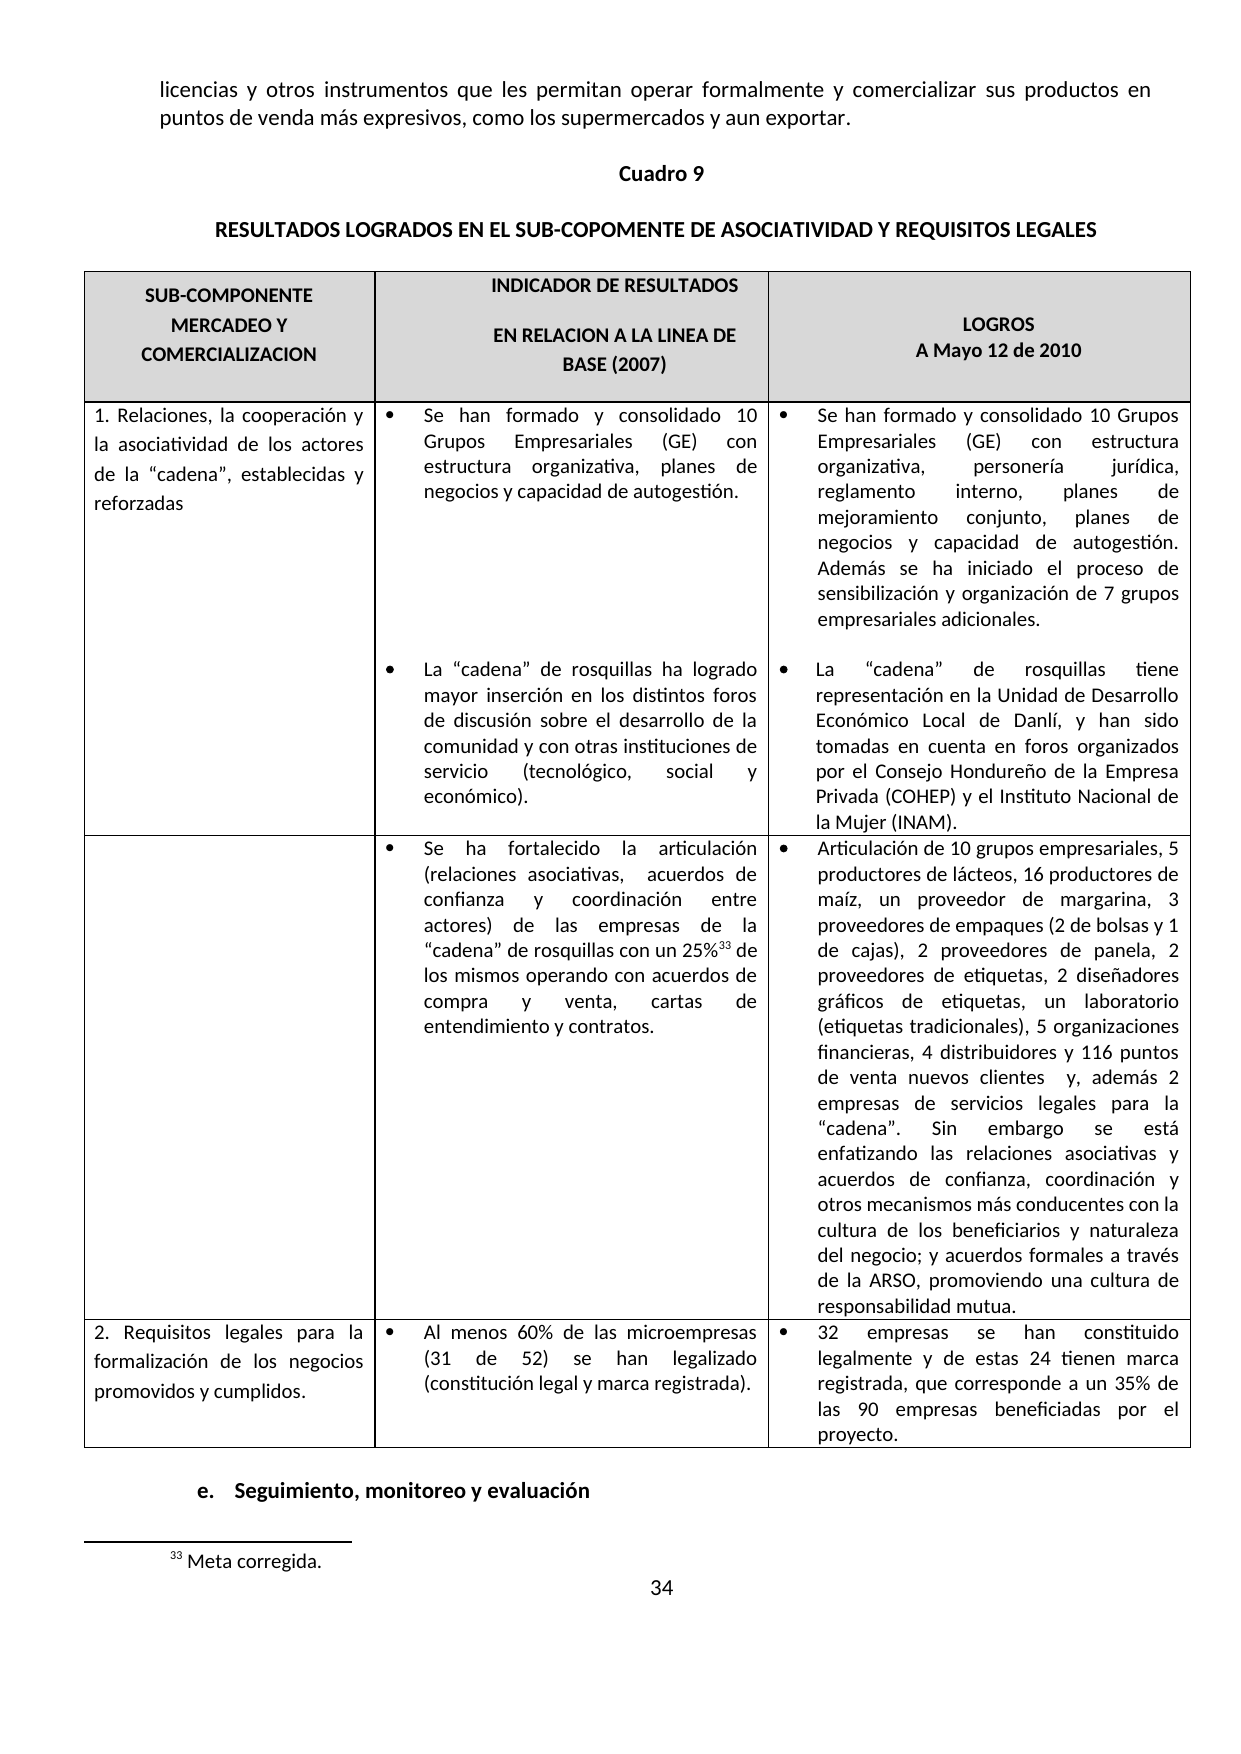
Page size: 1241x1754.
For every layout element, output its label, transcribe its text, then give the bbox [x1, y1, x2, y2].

table_header LOGROS A Mayo 12 de 2010 [769, 272, 1190, 401]
list Seguimiento, monitoreo y evaluación [197, 1476, 1153, 1504]
table_cell 1. Relaciones, la cooperación y la asociatividad de los actores de la “cadena”, establecidas y reforzadas [85, 403, 374, 834]
text Cuadro 9 [170, 159, 1153, 187]
table_cell 2. Requisitos legales para la formalización de los negocios promovidos y cumplidos. [85, 1320, 374, 1447]
table_cell [85, 836, 374, 1318]
text RESULTADOS LOGRADOS EN EL SUB-COPOMENTE DE ASOCIATIVIDAD Y REQUISITOS LEGALES [159, 215, 1153, 243]
table_cell Se han formado y consolidado 10 Grupos Empresariales (GE) con estructura organizativa, planes de negocios y capacidad de autogestión. La “cadena” de rosquillas ha logrado mayor inserción en los distintos foros de discusión sobre el desarrollo de la comunidad y con otras instituciones de servicio (tecnológico, social y económico). [376, 403, 768, 834]
table_header INDICADOR DE RESULTADOS EN RELACION A LA LINEA DE BASE (2007) [376, 272, 768, 401]
table_cell Al menos 60% de las microempresas (31 de 52) se han legalizado (constitución legal y marca registrada). [376, 1320, 768, 1447]
table_header SUB-COMPONENTE MERCADEO Y COMERCIALIZACION [85, 272, 374, 401]
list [159, 75, 1153, 131]
table_cell 32 empresas se han constituido legalmente y de estas 24 tienen marca registrada, que corresponde a un 35% de las 90 empresas beneficiadas por el proyecto. [769, 1320, 1190, 1447]
table_cell Se han formado y consolidado 10 Grupos Empresariales (GE) con estructura organizativa, personería jurídica, reglamento interno, planes de mejoramiento conjunto, planes de negocios y capacidad de autogestión. Además se ha iniciado el proceso de sensibilización y organización de 7 grupos empresariales adicionales. La “cadena” de rosquillas tiene representación en la Unidad de Desarrollo Económico Local de Danlí, y han sido tomadas en cuenta en foros organizados por el Consejo Hondureño de la Empresa Privada (COHEP) y el Instituto Nacional de la Mujer (INAM). [769, 403, 1190, 834]
table_cell Articulación de 10 grupos empresariales, 5 productores de lácteos, 16 productores de maíz, un proveedor de margarina, 3 proveedores de empaques (2 de bolsas y 1 de cajas), 2 proveedores de panela, 2 proveedores de etiquetas, 2 diseñadores gráficos de etiquetas, un laboratorio (etiquetas tradicionales), 5 organizaciones financieras, 4 distribuidores y 116 puntos de venta nuevos clientes y, además 2 empresas de servicios legales para la “cadena”. Sin embargo se está enfatizando las relaciones asociativas y acuerdos de confianza, coordinación y otros mecanismos más conducentes con la cultura de los beneficiarios y naturaleza del negocio; y acuerdos formales a través de la ARSO, promoviendo una cultura de responsabilidad mutua. [769, 836, 1190, 1318]
table_cell Se ha fortalecido la articulación (relaciones asociativas, acuerdos de confianza y coordinación entre actores) de las empresas de la “cadena” de rosquillas con un 25% de los mismos operando con acuerdos de compra y venta, cartas de entendimiento y contratos. [376, 836, 768, 1318]
